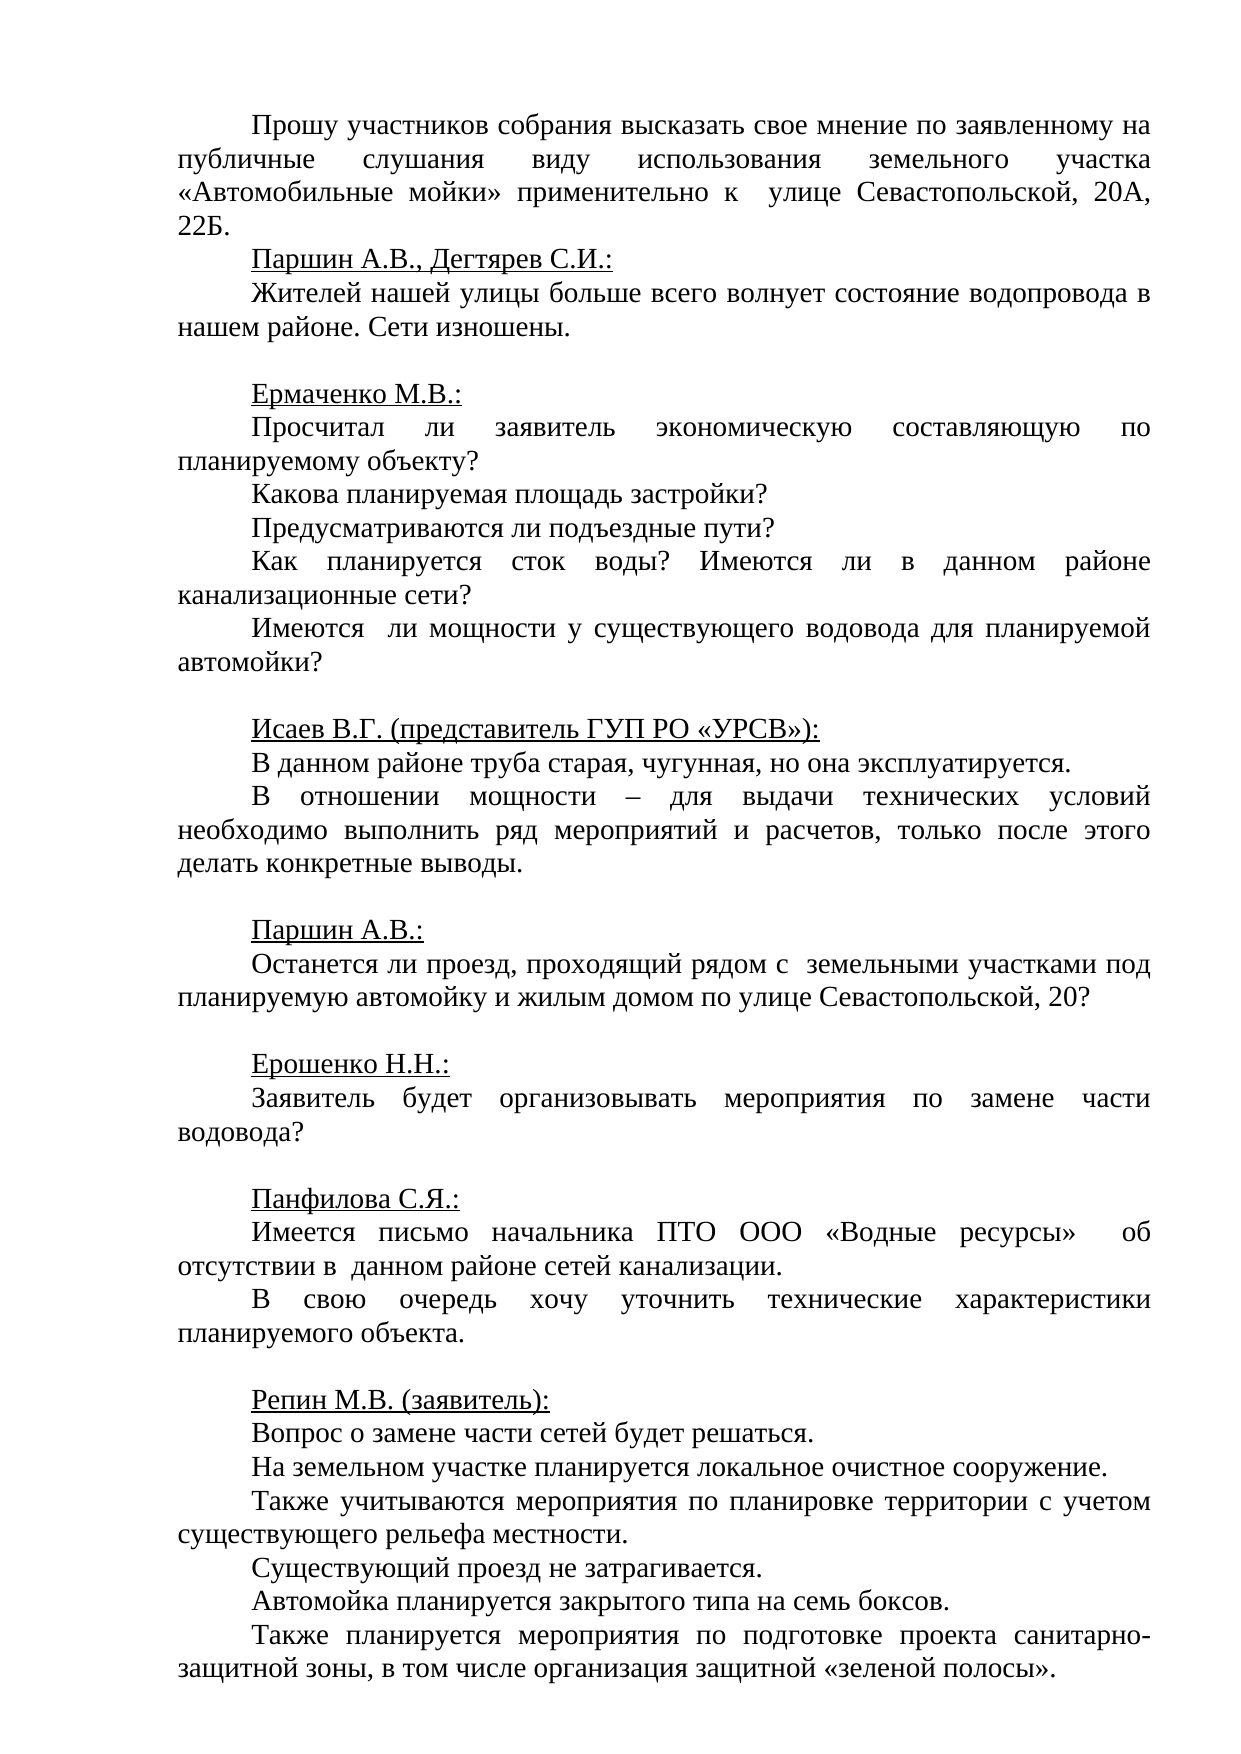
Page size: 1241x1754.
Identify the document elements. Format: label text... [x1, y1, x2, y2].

text В данном районе труба старая, чугунная, но она эксплуатируется. [177, 745, 1152, 778]
text Имеются ли мощности у существующего водовода для планируемой автомойки? [177, 611, 1152, 678]
text Какова планируемая площадь застройки? [177, 476, 1152, 510]
text Панфилова С.Я.: [177, 1181, 1152, 1214]
text Паршин А.В.: [177, 912, 1152, 946]
text Исаев В.Г. (представитель ГУП РО «УРСВ»): [177, 711, 1152, 745]
text Имеется письмо начальника ПТО ООО «Водные ресурсы» об отсутствии в данном районе сетей канализации. [177, 1214, 1152, 1281]
text Заявитель будет организовывать мероприятия по замене части водовода? [177, 1080, 1152, 1147]
text Вопрос о замене части сетей будет решаться. [177, 1416, 1152, 1449]
text Как планируется сток воды? Имеются ли в данном районе канализационные сети? [177, 543, 1152, 611]
text Паршин А.В., Дегтярев С.И.: [177, 242, 1152, 275]
text Останется ли проезд, проходящий рядом с земельными участками под планируемую автомойку и жилым домом по улице Севастопольской, 20? [177, 946, 1152, 1013]
text Также учитываются мероприятия по планировке территории с учетом существующего рельефа местности. [177, 1483, 1152, 1550]
text В свою очередь хочу уточнить технические характеристики планируемого объекта. [177, 1281, 1152, 1348]
text Репин М.В. (заявитель): [177, 1382, 1152, 1416]
text Существующий проезд не затрагивается. [177, 1550, 1152, 1583]
text Автомойка планируется закрытого типа на семь боксов. [177, 1583, 1152, 1617]
text Ерошенко Н.Н.: [177, 1047, 1152, 1080]
text На земельном участке планируется локальное очистное сооружение. [177, 1449, 1152, 1483]
text Предусматриваются ли подъездные пути? [177, 510, 1152, 543]
text В отношении мощности – для выдачи технических условий необходимо выполнить ряд мероприятий и расчетов, только после этого делать конкретные выводы. [177, 778, 1152, 879]
text Также планируется мероприятия по подготовке проекта санитарно-защитной зоны, в том числе организация защитной «зеленой полосы». [177, 1617, 1152, 1684]
text Жителей нашей улицы больше всего волнует состояние водопровода в нашем районе. Сети изношены. [177, 275, 1152, 342]
text Прошу участников собрания высказать свое мнение по заявленному на публичные слушания виду использования земельного участка «Автомобильные мойки» применительно к улице Севастопольской, 20А, 22Б. [177, 107, 1152, 242]
text Просчитал ли заявитель экономическую составляющую по планируемому объекту? [177, 409, 1152, 476]
text Ермаченко М.В.: [177, 376, 1152, 409]
